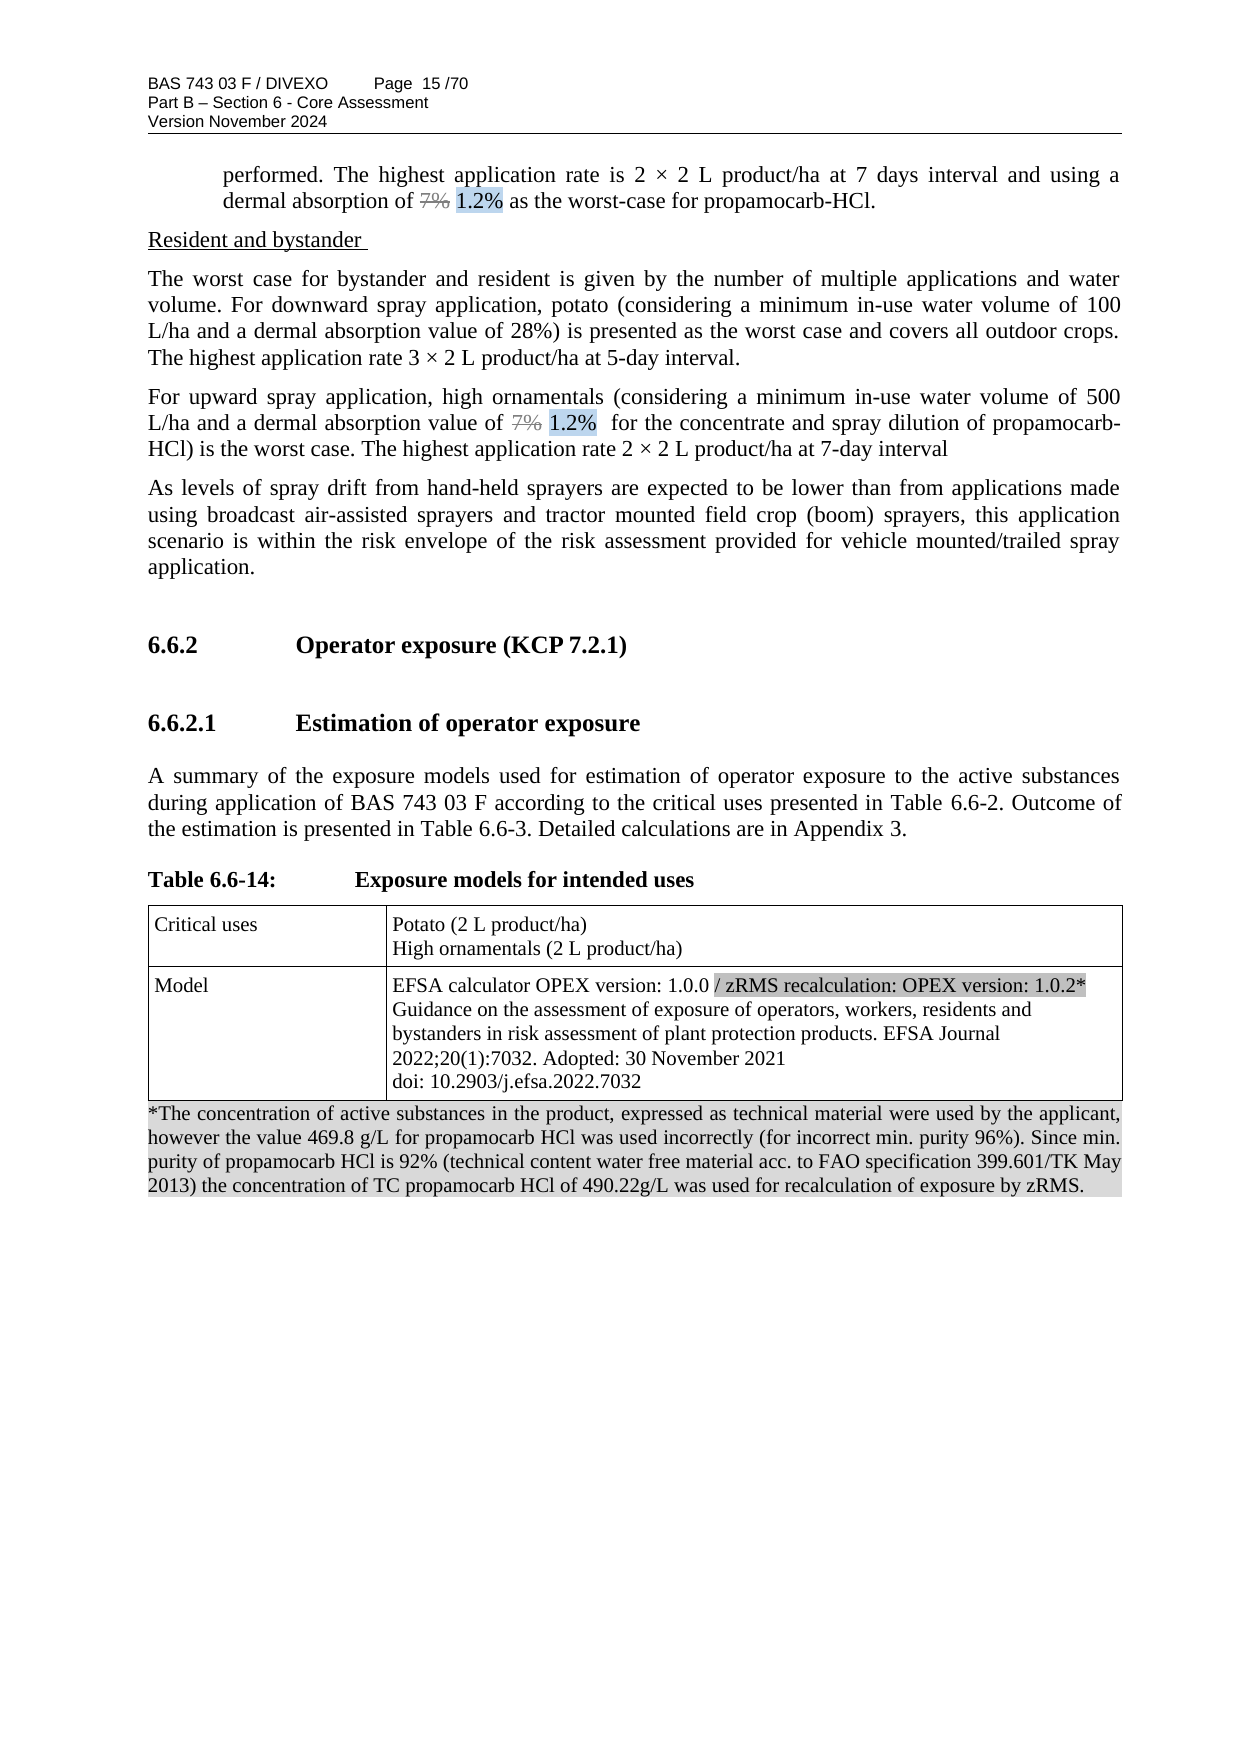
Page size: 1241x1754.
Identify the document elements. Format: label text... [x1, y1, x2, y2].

text *The concentration of active substances in the product, expressed as technical material were used by the applicant, however the value 469.8 g/L for propamocarb HCl was used incorrectly (for incorrect min. purity 96%). Since min. purity of propamocarb HCl is 92% (technical content water free material acc. to FAO specification 399.601/TK May 2013) the concentration of TC propamocarb HCl of 490.22g/L was used for recalculation of exposure by zRMS. [148, 1101, 1122, 1197]
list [185, 161, 1122, 213]
table_cell Model [149, 967, 386, 1099]
text Resident and bystander [148, 226, 1122, 252]
table_cell EFSA calculator OPEX version: 1.0.0 / zRMS recalculation: OPEX version: 1.0.2* Guidance on the assessment of exposure of operators, workers, residents and bystanders in risk assessment of plant protection products. EFSA Journal 2022;20(1):7032. Adopted: 30 November 2021 doi: 10.2903/j.efsa.2022.7032 [387, 967, 1122, 1099]
table_header Potato (2 L product/ha) High ornamentals (2 L product/ha) [387, 906, 1122, 966]
text The worst case for bystander and resident is given by the number of multiple applications and water volume. For downward spray application, potato (considering a minimum in-use water volume of 100 L/ha and a dermal absorption value of 28%) is presented as the worst case and covers all outdoor crops. The highest application rate 3 × 2 L product/ha at 5-day interval. [148, 265, 1122, 370]
text As levels of spray drift from hand-held sprayers are expected to be lower than from applications made using broadcast air-assisted sprayers and tractor mounted field crop (boom) sprayers, this application scenario is within the risk envelope of the risk assessment provided for vehicle mounted/trailed spray application. [148, 474, 1122, 580]
table_header Critical uses [149, 906, 386, 966]
text A summary of the exposure models used for estimation of operator exposure to the active substances during application of BAS 743 03 F according to the critical uses presented in Table 6.6-2. Outcome of the estimation is presented in Table 6.6-3. Detailed calculations are in Appendix 3. [148, 762, 1122, 841]
subtitle Estimation of operator exposure [148, 708, 1122, 737]
text For upward spray application, high ornamentals (considering a minimum in-use water volume of 500 L/ha and a dermal absorption value of 7% 1.2% for the concentrate and spray dilution of propamocarb-HCl) is the worst case. The highest application rate 2 × 2 L product/ha at 7-day interval [148, 383, 1122, 462]
subtitle Operator exposure (KCP 7.2.1) [148, 630, 1122, 658]
